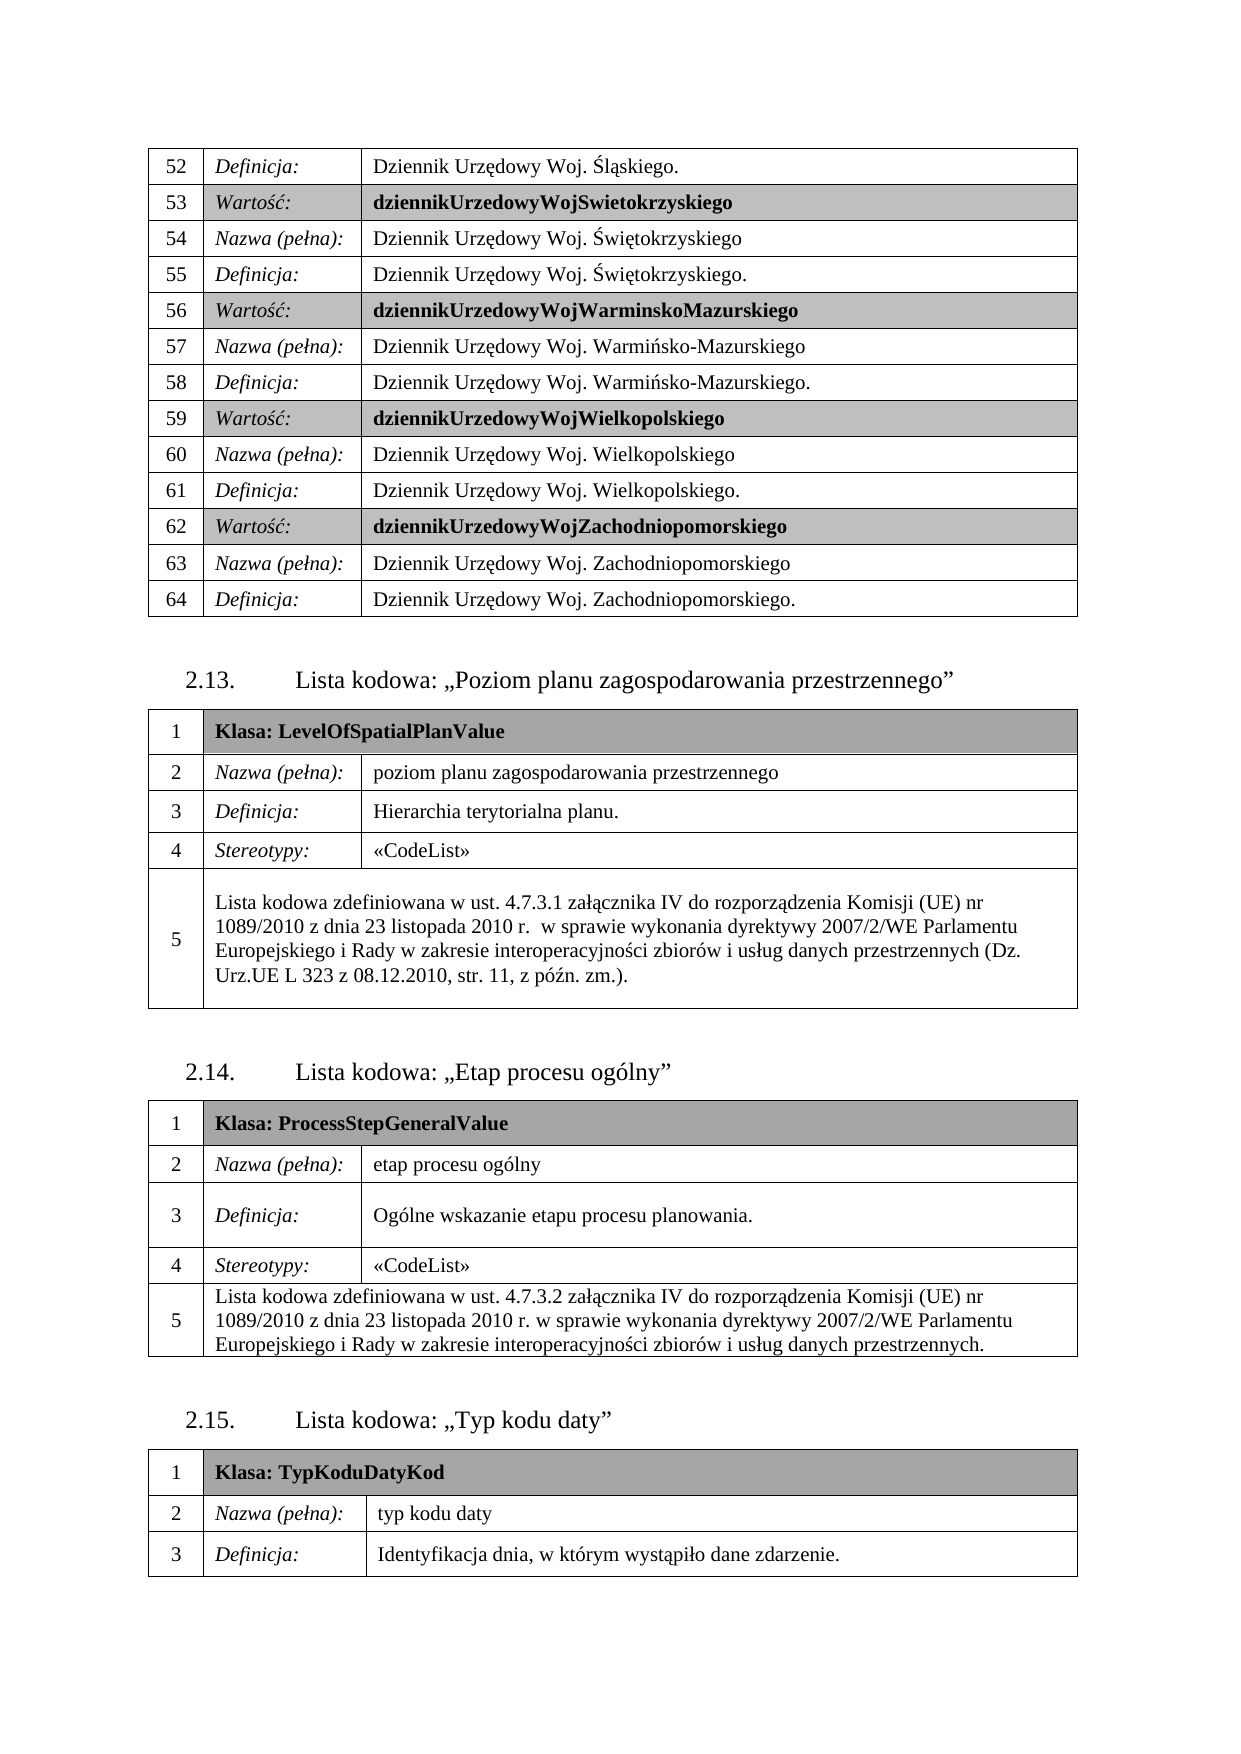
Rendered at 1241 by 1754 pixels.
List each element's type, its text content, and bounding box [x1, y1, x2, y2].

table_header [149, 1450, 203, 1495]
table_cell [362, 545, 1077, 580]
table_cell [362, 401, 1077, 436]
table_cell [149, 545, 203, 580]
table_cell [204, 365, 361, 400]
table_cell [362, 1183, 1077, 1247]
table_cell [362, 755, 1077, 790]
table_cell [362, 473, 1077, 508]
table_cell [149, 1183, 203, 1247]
table_cell 55 [149, 257, 203, 292]
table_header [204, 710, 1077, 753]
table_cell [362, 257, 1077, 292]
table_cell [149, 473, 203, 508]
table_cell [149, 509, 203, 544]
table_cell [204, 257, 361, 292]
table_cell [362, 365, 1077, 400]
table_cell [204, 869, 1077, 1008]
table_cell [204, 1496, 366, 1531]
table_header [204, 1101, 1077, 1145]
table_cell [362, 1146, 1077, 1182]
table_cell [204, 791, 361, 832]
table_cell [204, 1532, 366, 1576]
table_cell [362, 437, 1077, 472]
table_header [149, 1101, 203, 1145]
table_cell Dziennik Urzędowy Woj. Świętokrzyskiego [362, 221, 1077, 256]
table_cell Definicja: [204, 149, 361, 184]
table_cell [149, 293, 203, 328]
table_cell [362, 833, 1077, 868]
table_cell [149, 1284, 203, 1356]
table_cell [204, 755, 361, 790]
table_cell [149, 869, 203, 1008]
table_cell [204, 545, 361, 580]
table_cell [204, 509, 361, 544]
table_cell Nazwa (pełna): [204, 221, 361, 256]
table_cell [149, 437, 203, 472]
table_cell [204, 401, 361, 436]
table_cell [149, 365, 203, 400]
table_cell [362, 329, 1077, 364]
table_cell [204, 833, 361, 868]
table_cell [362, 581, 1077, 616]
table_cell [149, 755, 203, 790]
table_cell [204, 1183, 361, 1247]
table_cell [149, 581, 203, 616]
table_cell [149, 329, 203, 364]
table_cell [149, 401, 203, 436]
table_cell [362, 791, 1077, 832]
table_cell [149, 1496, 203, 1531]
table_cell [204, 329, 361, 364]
table_cell dziennikUrzedowyWojSwietokrzyskiego [362, 185, 1077, 220]
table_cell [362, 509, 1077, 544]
table_cell 53 [149, 185, 203, 220]
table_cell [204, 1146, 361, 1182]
table_cell Wartość: [204, 185, 361, 220]
list Lista kodowa: „Poziom planu zagospodarowania przestrzennego” [185, 665, 1093, 694]
table_cell 54 [149, 221, 203, 256]
list Lista kodowa: „Typ kodu daty” [185, 1405, 1093, 1434]
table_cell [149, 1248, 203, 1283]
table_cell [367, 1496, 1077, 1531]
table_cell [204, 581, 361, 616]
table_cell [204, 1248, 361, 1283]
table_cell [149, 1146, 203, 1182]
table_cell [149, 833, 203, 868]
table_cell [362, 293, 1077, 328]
list Lista kodowa: „Etap procesu ogólny” [185, 1057, 1093, 1086]
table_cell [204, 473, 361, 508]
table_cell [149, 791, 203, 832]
table_cell 52 [149, 149, 203, 184]
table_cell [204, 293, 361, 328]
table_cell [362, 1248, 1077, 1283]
table_cell Dziennik Urzędowy Woj. Śląskiego. [362, 149, 1077, 184]
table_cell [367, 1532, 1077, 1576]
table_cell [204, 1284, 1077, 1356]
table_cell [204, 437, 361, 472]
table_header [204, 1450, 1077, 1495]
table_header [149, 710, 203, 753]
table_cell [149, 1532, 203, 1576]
